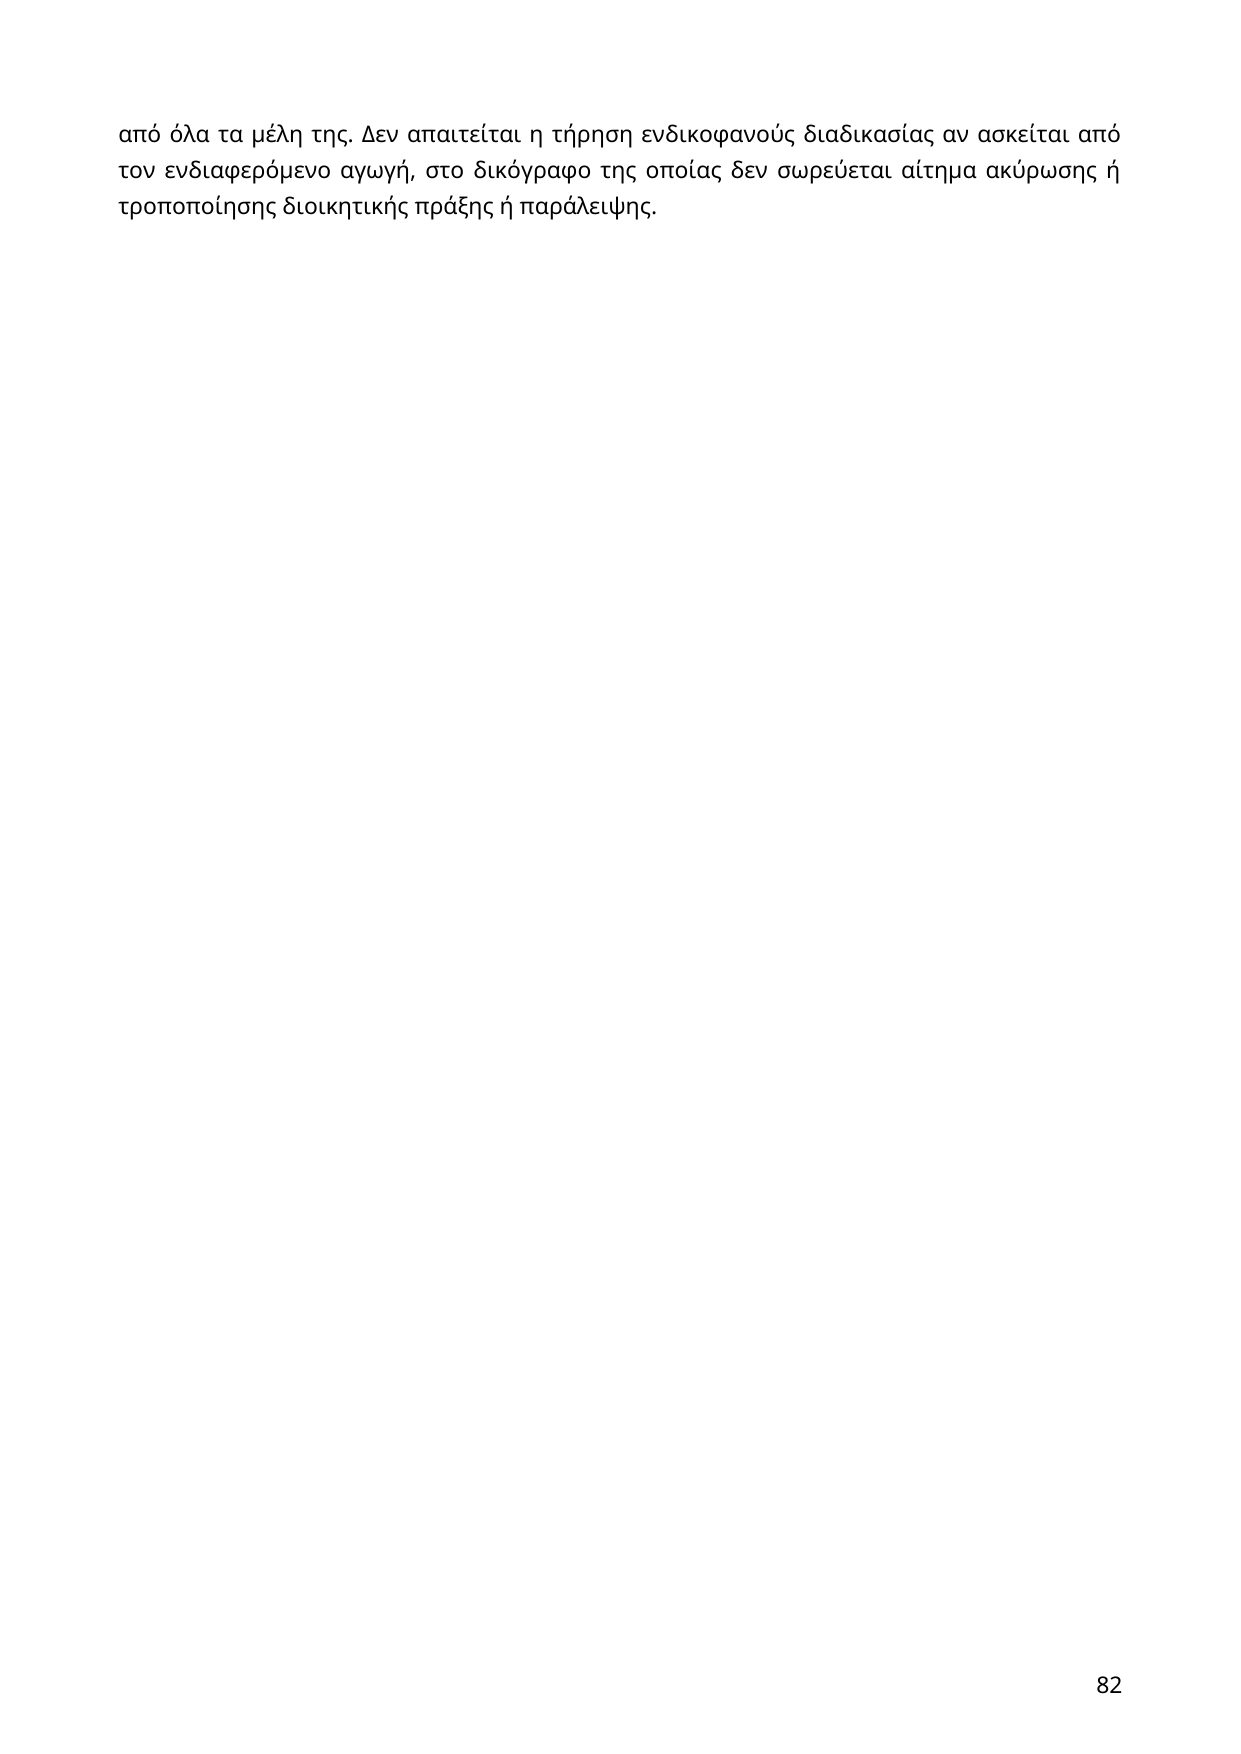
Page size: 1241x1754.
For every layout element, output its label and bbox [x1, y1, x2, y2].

text [118, 118, 1122, 221]
